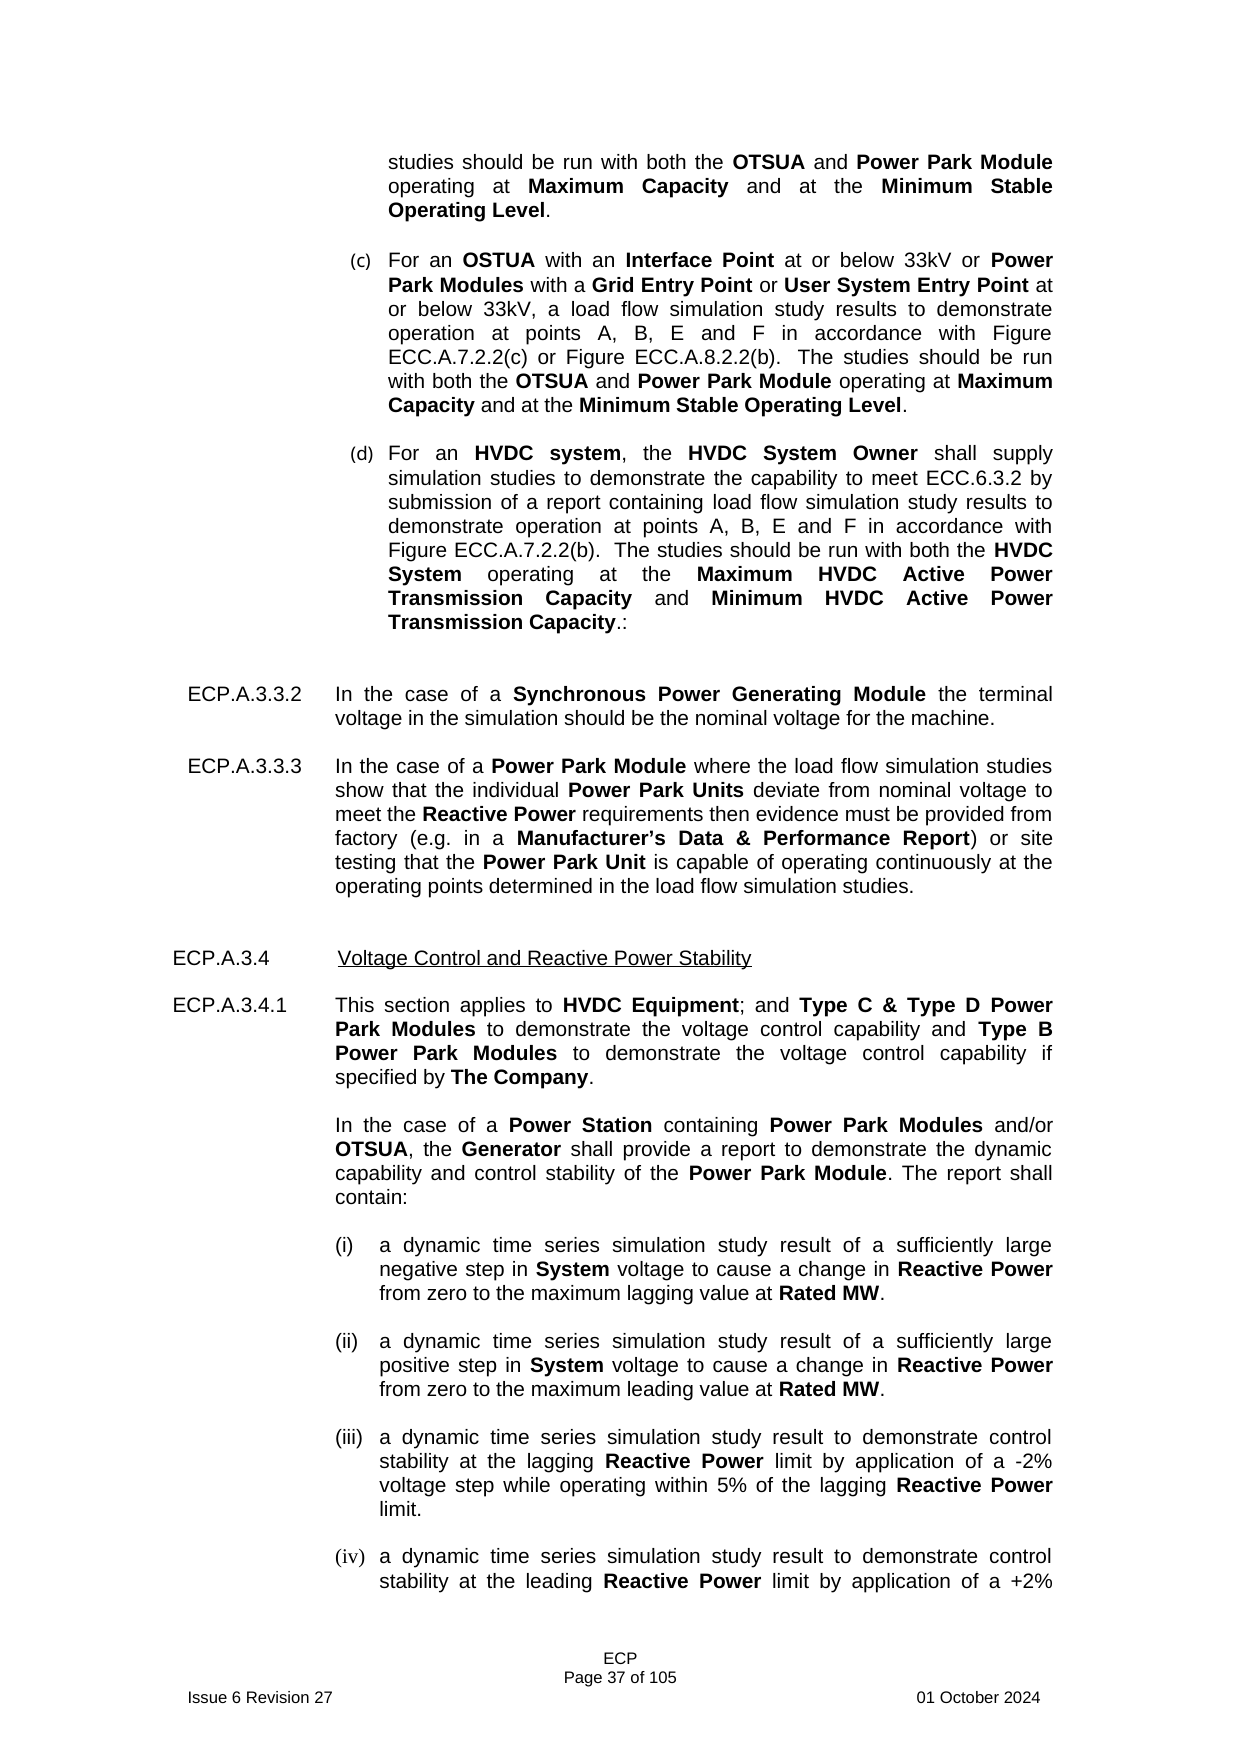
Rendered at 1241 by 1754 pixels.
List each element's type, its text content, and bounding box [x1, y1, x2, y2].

text ECP.A.3.4.1 This section applies to HVDC Equipment; and Type C & Type D Power Park Modules to demonstrate the voltage control capability and Type B Power Park Modules to demonstrate the voltage control capability if specified by The Company. [172, 993, 1053, 1089]
text (ii) a dynamic time series simulation study result of a sufficiently large positive step in System voltage to cause a change in Reactive Power from zero to the maximum leading value at Rated MW. [335, 1329, 1053, 1401]
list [350, 150, 1053, 222]
list For an OSTUA with an Interface Point at or below 33kV or Power Park Modules with a Grid Entry Point or User System Entry Point at or below 33kV, a load flow simulation study results to demonstrate operation at points A, B, E and F in accordance with Figure ECC.A.7.2.2(c) or Figure ECC.A.8.2.2(b). The studies should be run with both the OTSUA and Power Park Module operating at Maximum Capacity and at the Minimum Stable Operating Level. [350, 247, 1053, 417]
text ECP.A.3.4 Voltage Control and Reactive Power Stability [172, 945, 1053, 969]
text ECP.A.3.3.3 In the case of a Power Park Module where the load flow simulation studies show that the individual Power Park Units deviate from nominal voltage to meet the Reactive Power requirements then evidence must be provided from factory (e.g. in a Manufacturer’s Data & Performance Report) or site testing that the Power Park Unit is capable of operating continuously at the operating points determined in the load flow simulation studies. [187, 754, 1053, 897]
text ECP.A.3.3.2 In the case of a Synchronous Power Generating Module the terminal voltage in the simulation should be the nominal voltage for the machine. [187, 682, 1053, 730]
text In the case of a Power Station containing Power Park Modules and/or OTSUA, the Generator shall provide a report to demonstrate the dynamic capability and control stability of the Power Park Module. The report shall contain: [335, 1113, 1053, 1209]
text (iii) a dynamic time series simulation study result to demonstrate control stability at the lagging Reactive Power limit by application of a -2% voltage step while operating within 5% of the lagging Reactive Power limit. [335, 1424, 1053, 1520]
list For an HVDC system, the HVDC System Owner shall supply simulation studies to demonstrate the capability to meet ECC.6.3.2 by submission of a report containing load flow simulation study results to demonstrate operation at points A, B, E and F in accordance with Figure ECC.A.7.2.2(b). The studies should be run with both the HVDC System operating at the Maximum HVDC Active Power Transmission Capacity and Minimum HVDC Active Power Transmission Capacity.: [350, 441, 1053, 634]
text (i) a dynamic time series simulation study result of a sufficiently large negative step in System voltage to cause a change in Reactive Power from zero to the maximum lagging value at Rated MW. [335, 1233, 1053, 1305]
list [335, 1544, 1053, 1592]
